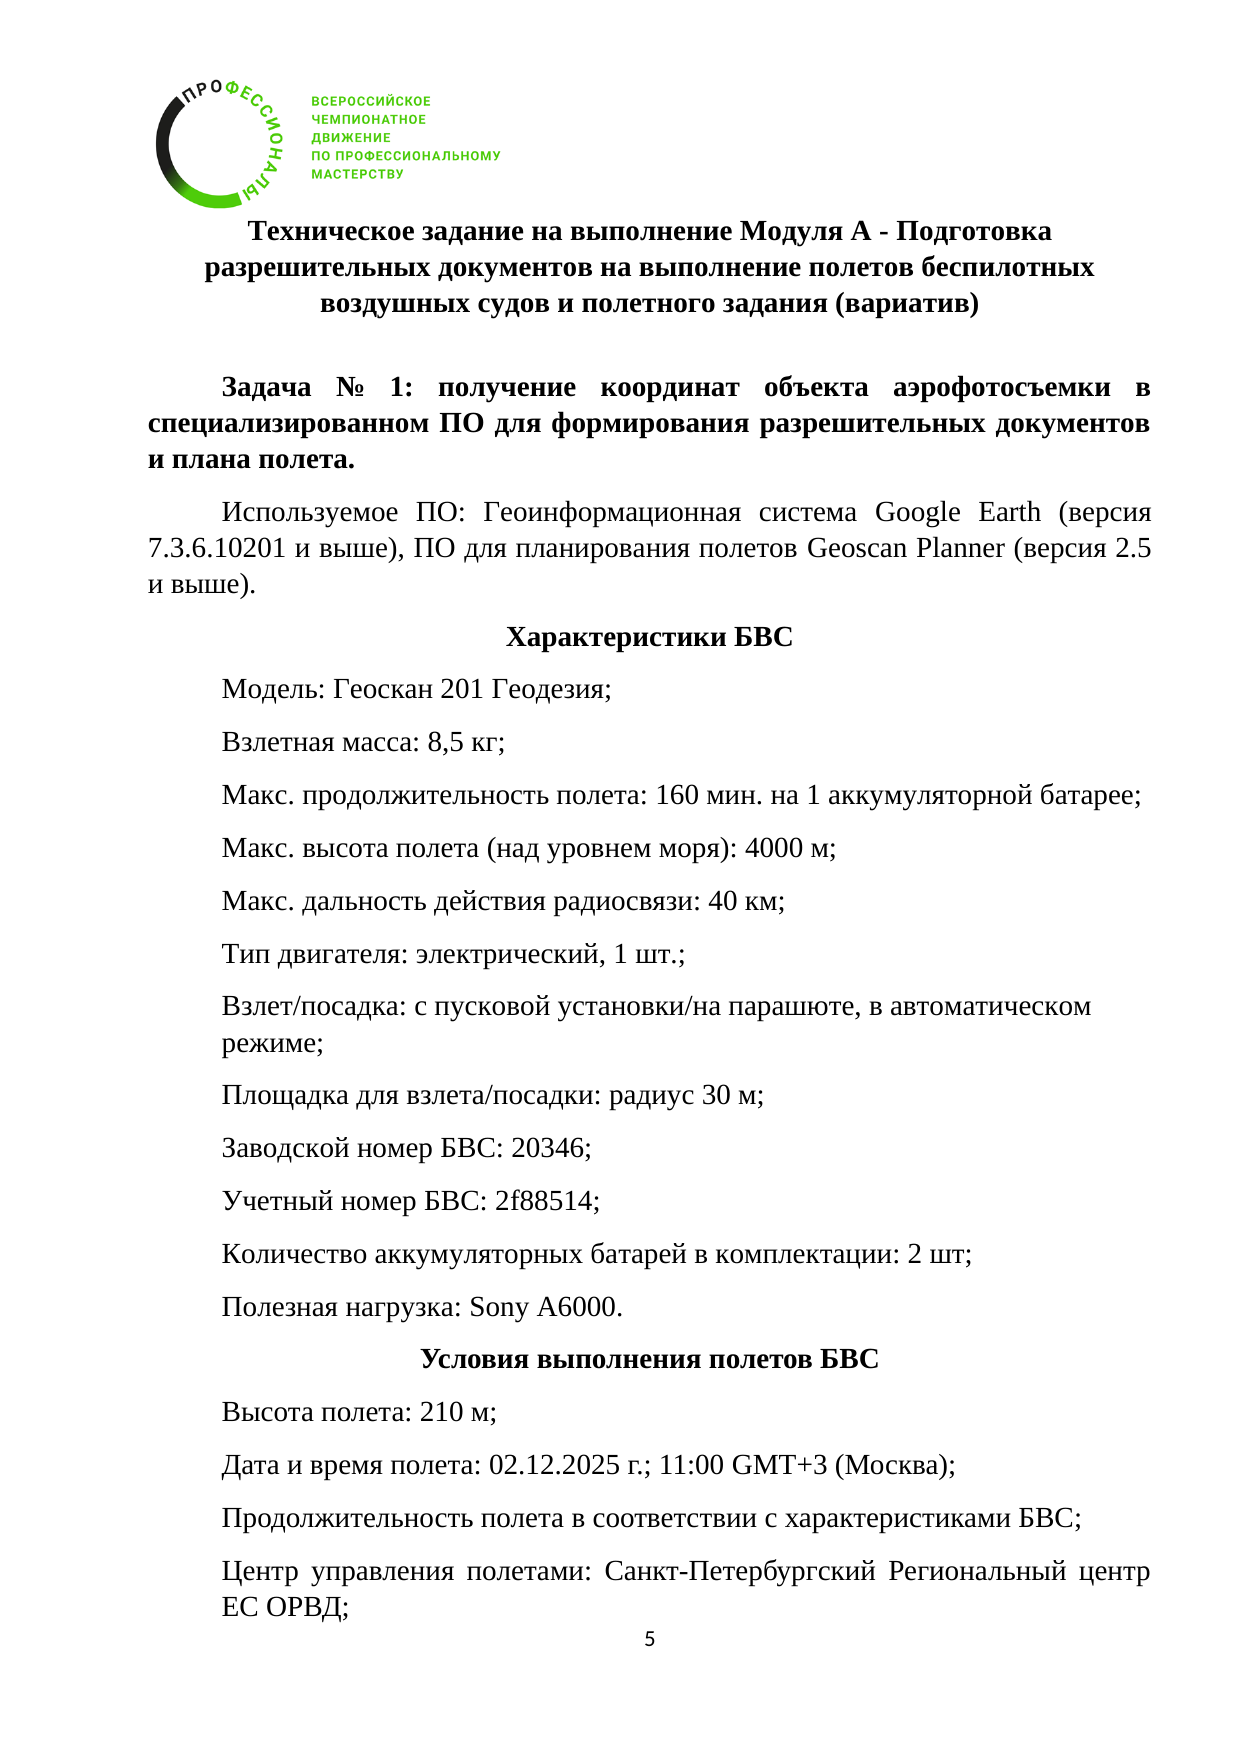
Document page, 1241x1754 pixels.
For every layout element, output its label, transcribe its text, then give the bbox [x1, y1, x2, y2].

text Площадка для взлета/посадки: радиус 30 м; [221, 1077, 1152, 1111]
text Взлетная масса: 8,5 кг; [148, 724, 1152, 758]
text Макс. высота полета (над уровнем моря): 4000 м; [148, 830, 1152, 864]
text Условия выполнения полетов БВС [148, 1342, 1152, 1375]
text Высота полета: 210 м; [148, 1394, 1152, 1428]
text Центр управления полетами: Санкт-Петербургский Региональный центр ЕС ОРВД; [221, 1553, 1152, 1622]
text Полезная нагрузка: Sony A6000. [148, 1289, 1152, 1322]
text Взлет/посадка: с пусковой установки/на парашюте, в автоматическом режиме; [221, 988, 1152, 1058]
text Количество аккумуляторных батарей в комплектации: 2 шт; [148, 1236, 1152, 1269]
text Заводской номер БВС: 20346; [148, 1130, 1152, 1164]
text Макс. продолжительность полета: 160 мин. на 1 аккумуляторной батарее; [148, 777, 1152, 811]
text Используемое ПО: Геоинформационная система Google Earth (версия 7.3.6.10201 и выше), ПО для планирования полетов Geoscan Planner (версия 2.5 и выше). [148, 494, 1152, 599]
text Модель: Геоскан 201 Геодезия; [148, 672, 1152, 705]
subtitle Техническое задание на выполнение Модуля А - Подготовка разрешительных документов на выполнение полетов беспилотных воздушных судов и полетного задания (вариатив) [148, 213, 1152, 319]
picture [147, 73, 506, 214]
text Макс. дальность действия радиосвязи: 40 км; [148, 883, 1152, 916]
text Учетный номер БВС: 2f88514; [148, 1183, 1152, 1217]
text Задача № 1: получение координат объекта аэрофотосъемки в специализированном ПО для формирования разрешительных документов и плана полета. [148, 369, 1152, 474]
text Продолжительность полета в соответствии с характеристиками БВС; [148, 1500, 1152, 1533]
text Характеристики БВС [148, 619, 1152, 652]
text Дата и время полета: 02.12.2025 г.; 11:00 GMT+3 (Москва); [148, 1447, 1152, 1481]
text Тип двигателя: электрический, 1 шт.; [148, 936, 1152, 969]
